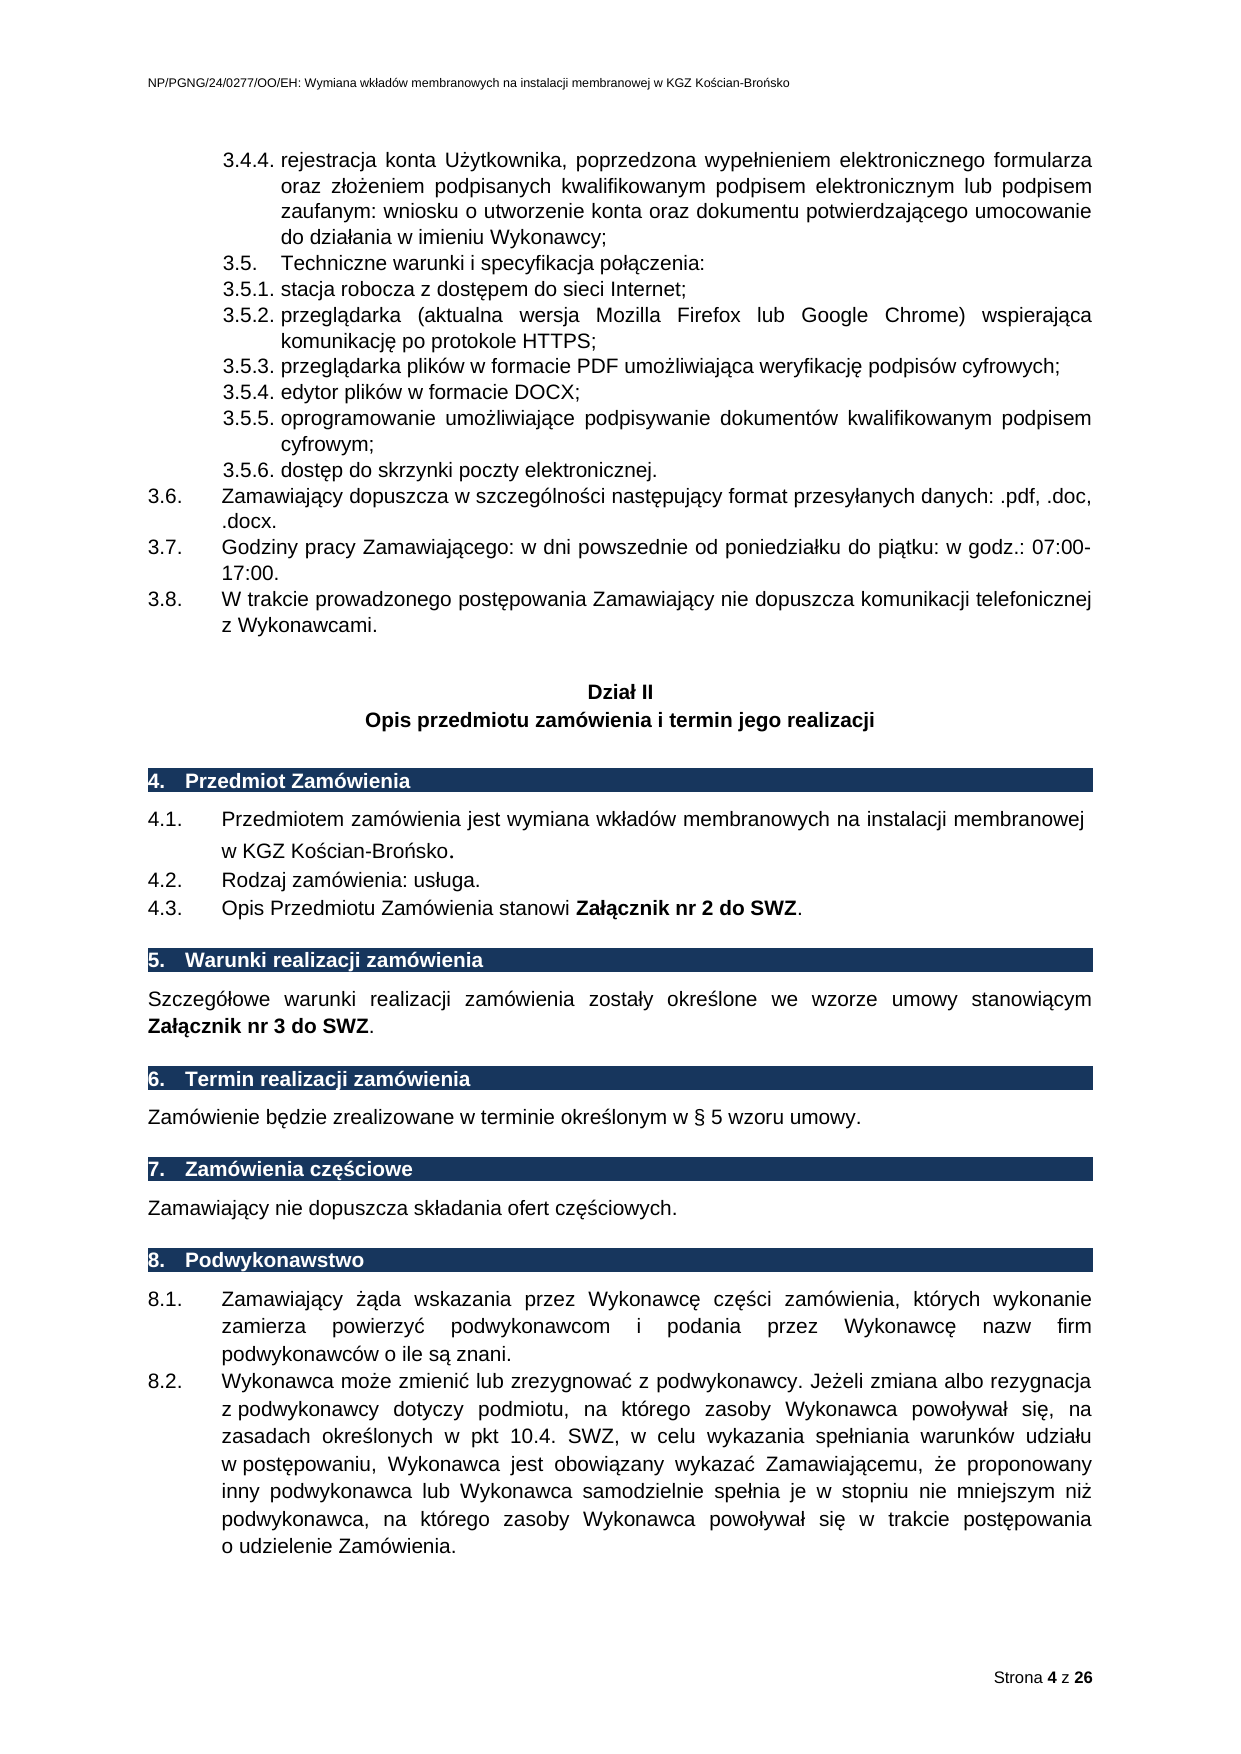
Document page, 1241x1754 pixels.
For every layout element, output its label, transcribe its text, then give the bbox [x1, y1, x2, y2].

text Godziny pracy Zamawiającego: w dni powszednie od poniedziałku do piątku: w godz.: 07:00-17:00. [148, 535, 1093, 585]
text edytor plików w formacie DOCX; [223, 380, 1093, 404]
text Zamawiający żąda wskazania przez Wykonawcę części zamówienia, których wykonanie zamierza powierzyć podwykonawcom i podania przez Wykonawcę nazw firm podwykonawców o ile są znani. [148, 1286, 1093, 1365]
text W trakcie prowadzonego postępowania Zamawiający nie dopuszcza komunikacji telefonicznej z Wykonawcami. [148, 587, 1093, 637]
text Szczegółowe warunki realizacji zamówienia zostały określone we wzorze umowy stanowiącym Załącznik nr 3 do SWZ. [148, 986, 1093, 1038]
text oprogramowanie umożliwiające podpisywanie dokumentów kwalifikowanym podpisem cyfrowym; [223, 406, 1093, 456]
text rejestracja konta Użytkownika, poprzedzona wypełnieniem elektronicznego formularza oraz złożeniem podpisanych kwalifikowanym podpisem elektronicznym lub podpisem zaufanym: wniosku o utworzenie konta oraz dokumentu potwierdzającego umocowanie do działania w imieniu Wykonawcy; [223, 148, 1093, 249]
text dostęp do skrzynki poczty elektronicznej. [223, 458, 1093, 482]
text Podwykonawstwo [148, 1248, 1093, 1272]
text przeglądarka plików w formacie PDF umożliwiająca weryfikację podpisów cyfrowych; [223, 354, 1093, 378]
text Warunki realizacji zamówienia [148, 948, 1093, 972]
text Zamówienia częściowe [148, 1157, 1093, 1181]
text Opis Przedmiotu Zamówienia stanowi Załącznik nr 2 do SWZ. [148, 896, 1093, 919]
text stacja robocza z dostępem do sieci Internet; [223, 277, 1093, 301]
list Zamawiający nie dopuszcza składania ofert częściowych. [148, 1196, 1093, 1219]
text Techniczne warunki i specyfikacja połączenia: [223, 251, 1093, 275]
text Rodzaj zamówienia: usługa. [148, 868, 1093, 892]
text przeglądarka (aktualna wersja Mozilla Firefox lub Google Chrome) wspierająca komunikację po protokole HTTPS; [223, 303, 1093, 352]
text Dział II [148, 680, 1093, 704]
text Zamawiający dopuszcza w szczególności następujący format przesyłanych danych: .pdf, .doc, .docx. [148, 483, 1093, 533]
text Termin realizacji zamówienia [148, 1066, 1093, 1090]
text Przedmiot Zamówienia [148, 768, 1093, 792]
text Zamówienie będzie zrealizowane w terminie określonym w § 5 wzoru umowy. [148, 1105, 1093, 1129]
text Przedmiotem zamówienia jest wymiana wkładów membranowych na instalacji membranowej w KGZ Kościan-Brońsko. [148, 807, 1093, 864]
text Opis przedmiotu zamówienia i termin jego realizacji [148, 708, 1093, 732]
text Wykonawca może zmienić lub zrezygnować z podwykonawcy. Jeżeli zmiana albo rezygnacja z podwykonawcy dotyczy podmiotu, na którego zasoby Wykonawca powoływał się, na zasadach określonych w pkt 10.4. SWZ, w celu wykazania spełniania warunków udziału w postępowaniu, Wykonawca jest obowiązany wykazać Zamawiającemu, że proponowany inny podwykonawca lub Wykonawca samodzielnie spełnia je w stopniu nie mniejszym niż podwykonawca, na którego zasoby Wykonawca powoływał się w trakcie postępowania o udzielenie Zamówienia. [148, 1369, 1093, 1558]
